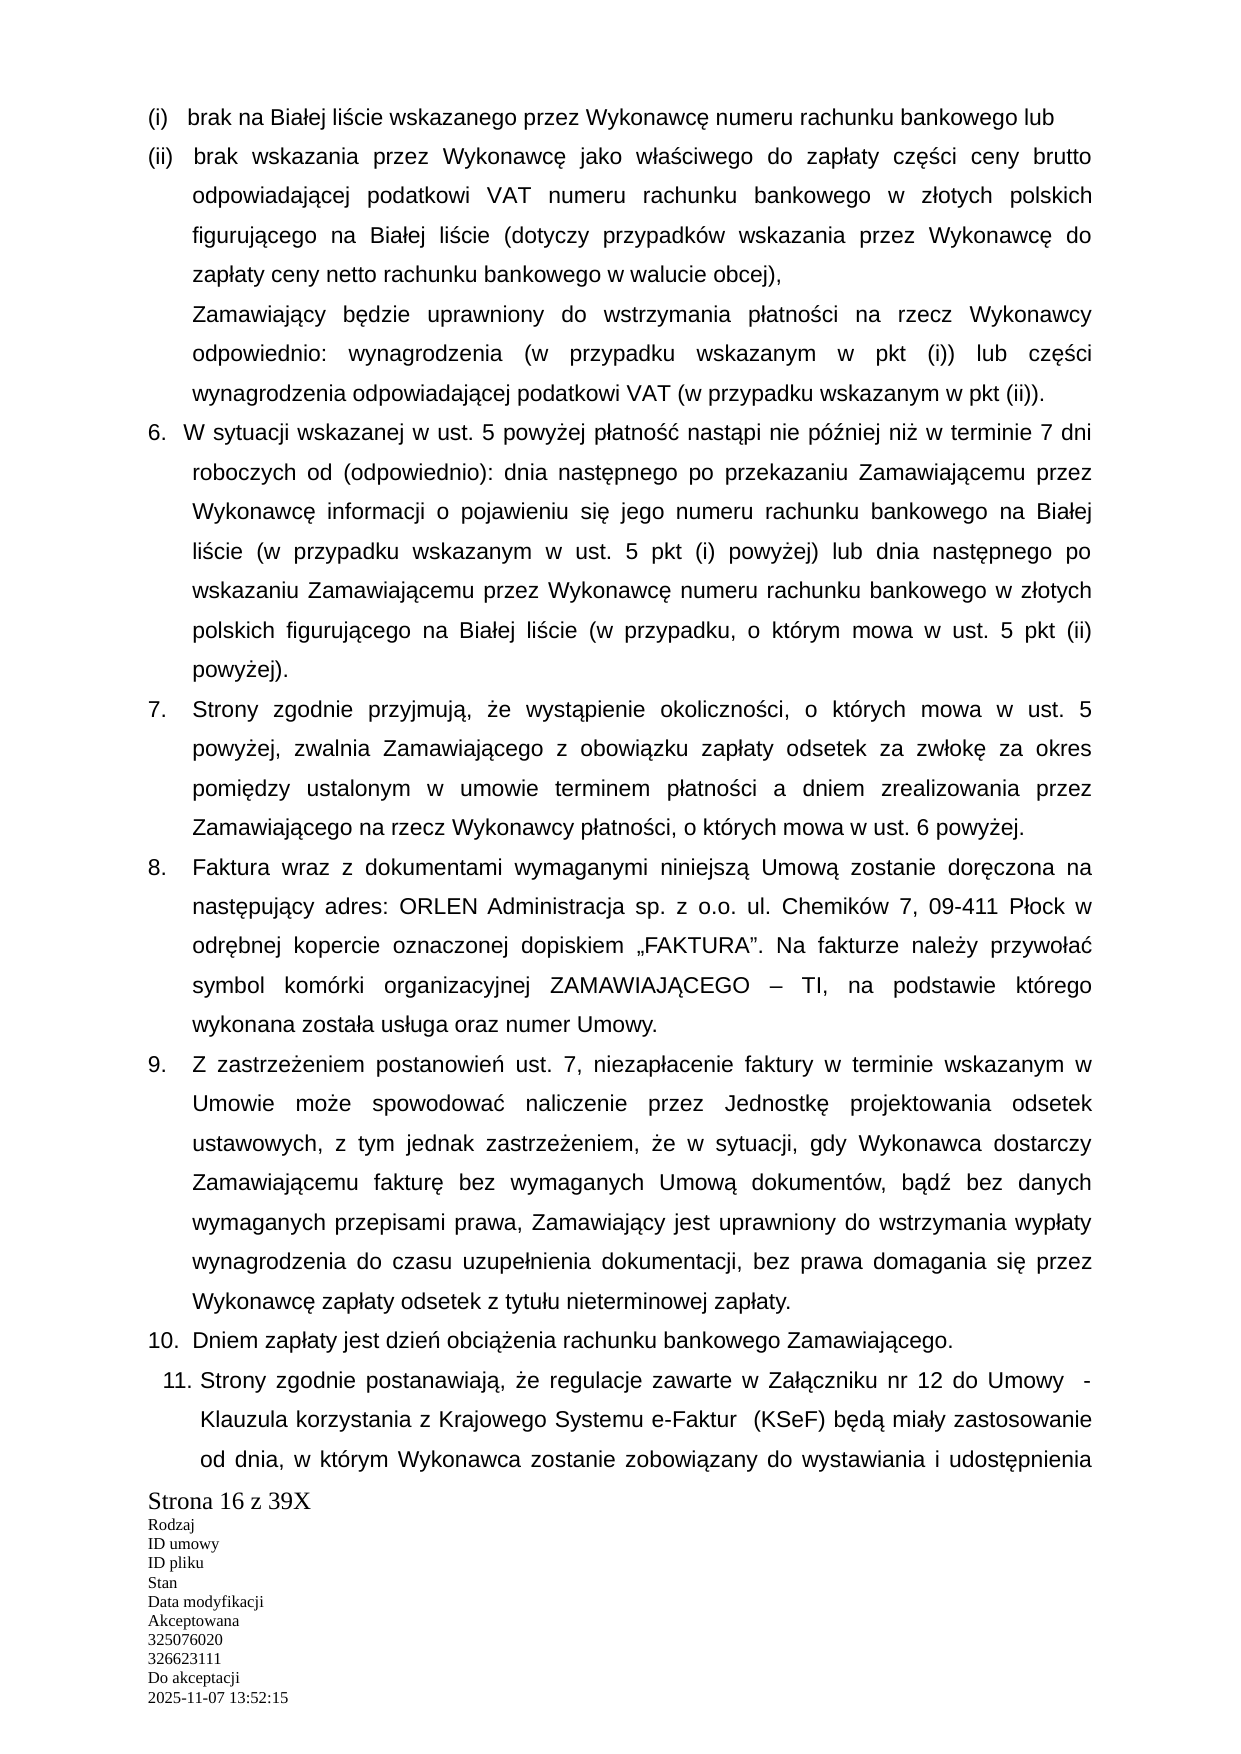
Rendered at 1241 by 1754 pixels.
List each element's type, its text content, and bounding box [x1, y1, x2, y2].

text (i) brak na Białej liście wskazanego przez Wykonawcę numeru rachunku bankowego lub [148, 103, 1093, 130]
text 8. Faktura wraz z dokumentami wymaganymi niniejszą Umową zostanie doręczona na następujący adres: ORLEN Administracja sp. z o.o. ul. Chemików 7, 09-411 Płock w odrębnej kopercie oznaczonej dopiskiem „FAKTURA”. Na fakturze należy przywołać symbol komórki organizacyjnej ZAMAWIAJĄCEGO – TI, na podstawie którego wykonana została usługa oraz numer Umowy. [148, 853, 1093, 1038]
text 7. Strony zgodnie przyjmują, że wystąpienie okoliczności, o których mowa w ust. 5 powyżej, zwalnia Zamawiającego z obowiązku zapłaty odsetek za zwłokę za okres pomiędzy ustalonym w umowie terminem płatności a dniem zrealizowania przez Zamawiającego na rzecz Wykonawcy płatności, o których mowa w ust. 6 powyżej. [148, 696, 1093, 840]
text 6. W sytuacji wskazanej w ust. 5 powyżej płatność nastąpi nie później niż w terminie 7 dni roboczych od (odpowiednio): dnia następnego po przekazaniu Zamawiającemu przez Wykonawcę informacji o pojawieniu się jego numeru rachunku bankowego na Białej liście (w przypadku wskazanym w ust. 5 pkt (i) powyżej) lub dnia następnego po wskazaniu Zamawiającemu przez Wykonawcę numeru rachunku bankowego w złotych polskich figurującego na Białej liście (w przypadku, o którym mowa w ust. 5 pkt (ii) powyżej). [148, 419, 1093, 682]
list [162, 1367, 1093, 1472]
text 9. Z zastrzeżeniem postanowień ust. 7, niezapłacenie faktury w terminie wskazanym w Umowie może spowodować naliczenie przez Jednostkę projektowania odsetek ustawowych, z tym jednak zastrzeżeniem, że w sytuacji, gdy Wykonawca dostarczy Zamawiającemu fakturę bez wymaganych Umową dokumentów, bądź bez danych wymaganych przepisami prawa, Zamawiający jest uprawniony do wstrzymania wypłaty wynagrodzenia do czasu uzupełnienia dokumentacji, bez prawa domagania się przez Wykonawcę zapłaty odsetek z tytułu nieterminowej zapłaty. [148, 1051, 1093, 1314]
text 10. Dniem zapłaty jest dzień obciążenia rachunku bankowego Zamawiającego. [148, 1327, 1093, 1354]
text (ii) brak wskazania przez Wykonawcę jako właściwego do zapłaty części ceny brutto odpowiadającej podatkowi VAT numeru rachunku bankowego w złotych polskich figurującego na Białej liście (dotyczy przypadków wskazania przez Wykonawcę do zapłaty ceny netto rachunku bankowego w walucie obcej), [148, 143, 1093, 288]
text Zamawiający będzie uprawniony do wstrzymania płatności na rzecz Wykonawcy odpowiednio: wynagrodzenia (w przypadku wskazanym w pkt (i)) lub części wynagrodzenia odpowiadającej podatkowi VAT (w przypadku wskazanym w pkt (ii)). [148, 301, 1093, 406]
